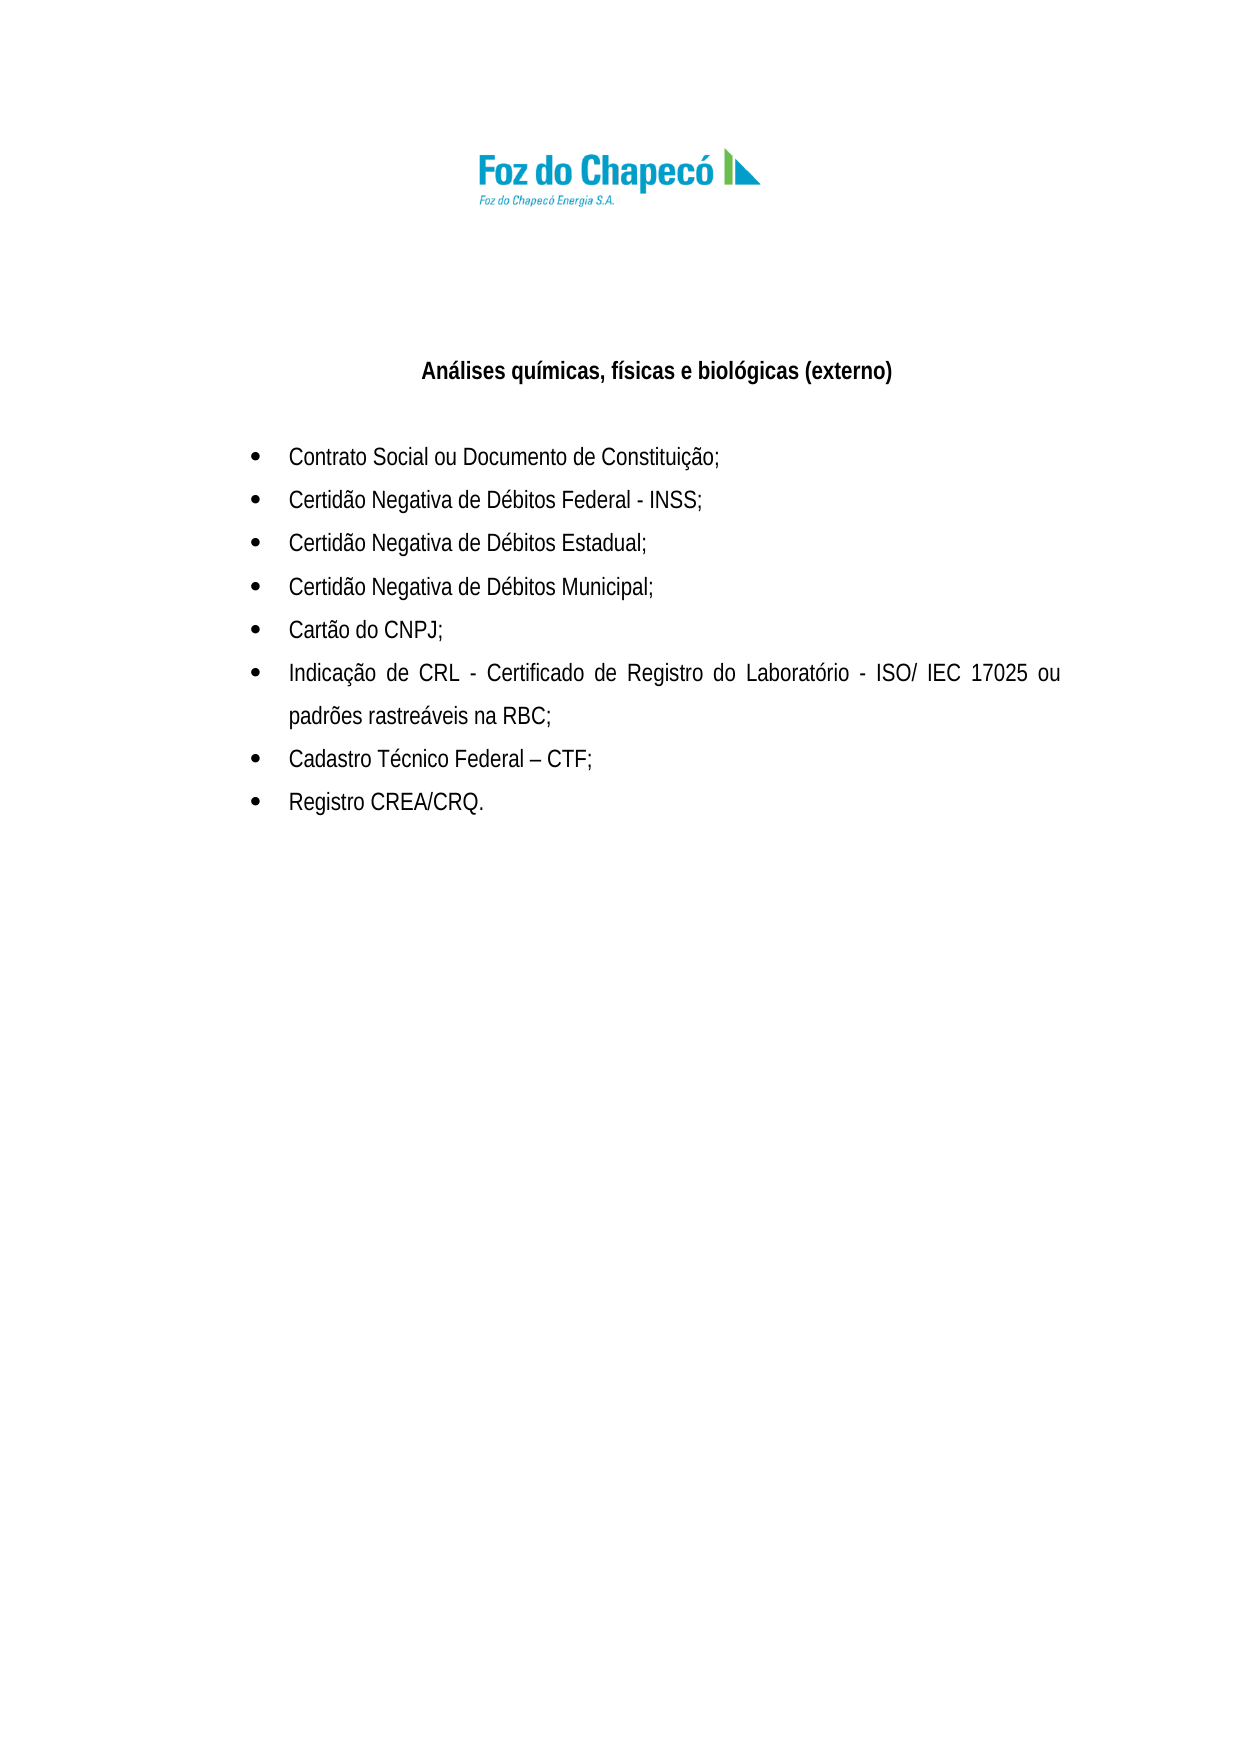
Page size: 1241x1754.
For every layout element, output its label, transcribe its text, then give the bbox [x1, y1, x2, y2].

list Certidão Negativa de Débitos Estadual; [251, 528, 1063, 557]
list Registro CREA/CRQ. [251, 787, 1063, 816]
list Cartão do CNPJ; [251, 615, 1063, 644]
list Certidão Negativa de Débitos Municipal; [251, 572, 1063, 601]
list Cadastro Técnico Federal – CTF; [251, 744, 1063, 773]
list Certidão Negativa de Débitos Federal - INSS; [251, 485, 1063, 514]
text Análises químicas, físicas e biológicas (externo) [177, 356, 1063, 385]
list Contrato Social ou Documento de Constituição; [251, 442, 1063, 471]
picture [479, 147, 761, 207]
list Indicação de CRL - Certificado de Registro do Laboratório - ISO/ IEC 17025 ou padrões rastreáveis na RBC; [251, 658, 1063, 730]
picture [501, 168, 506, 181]
